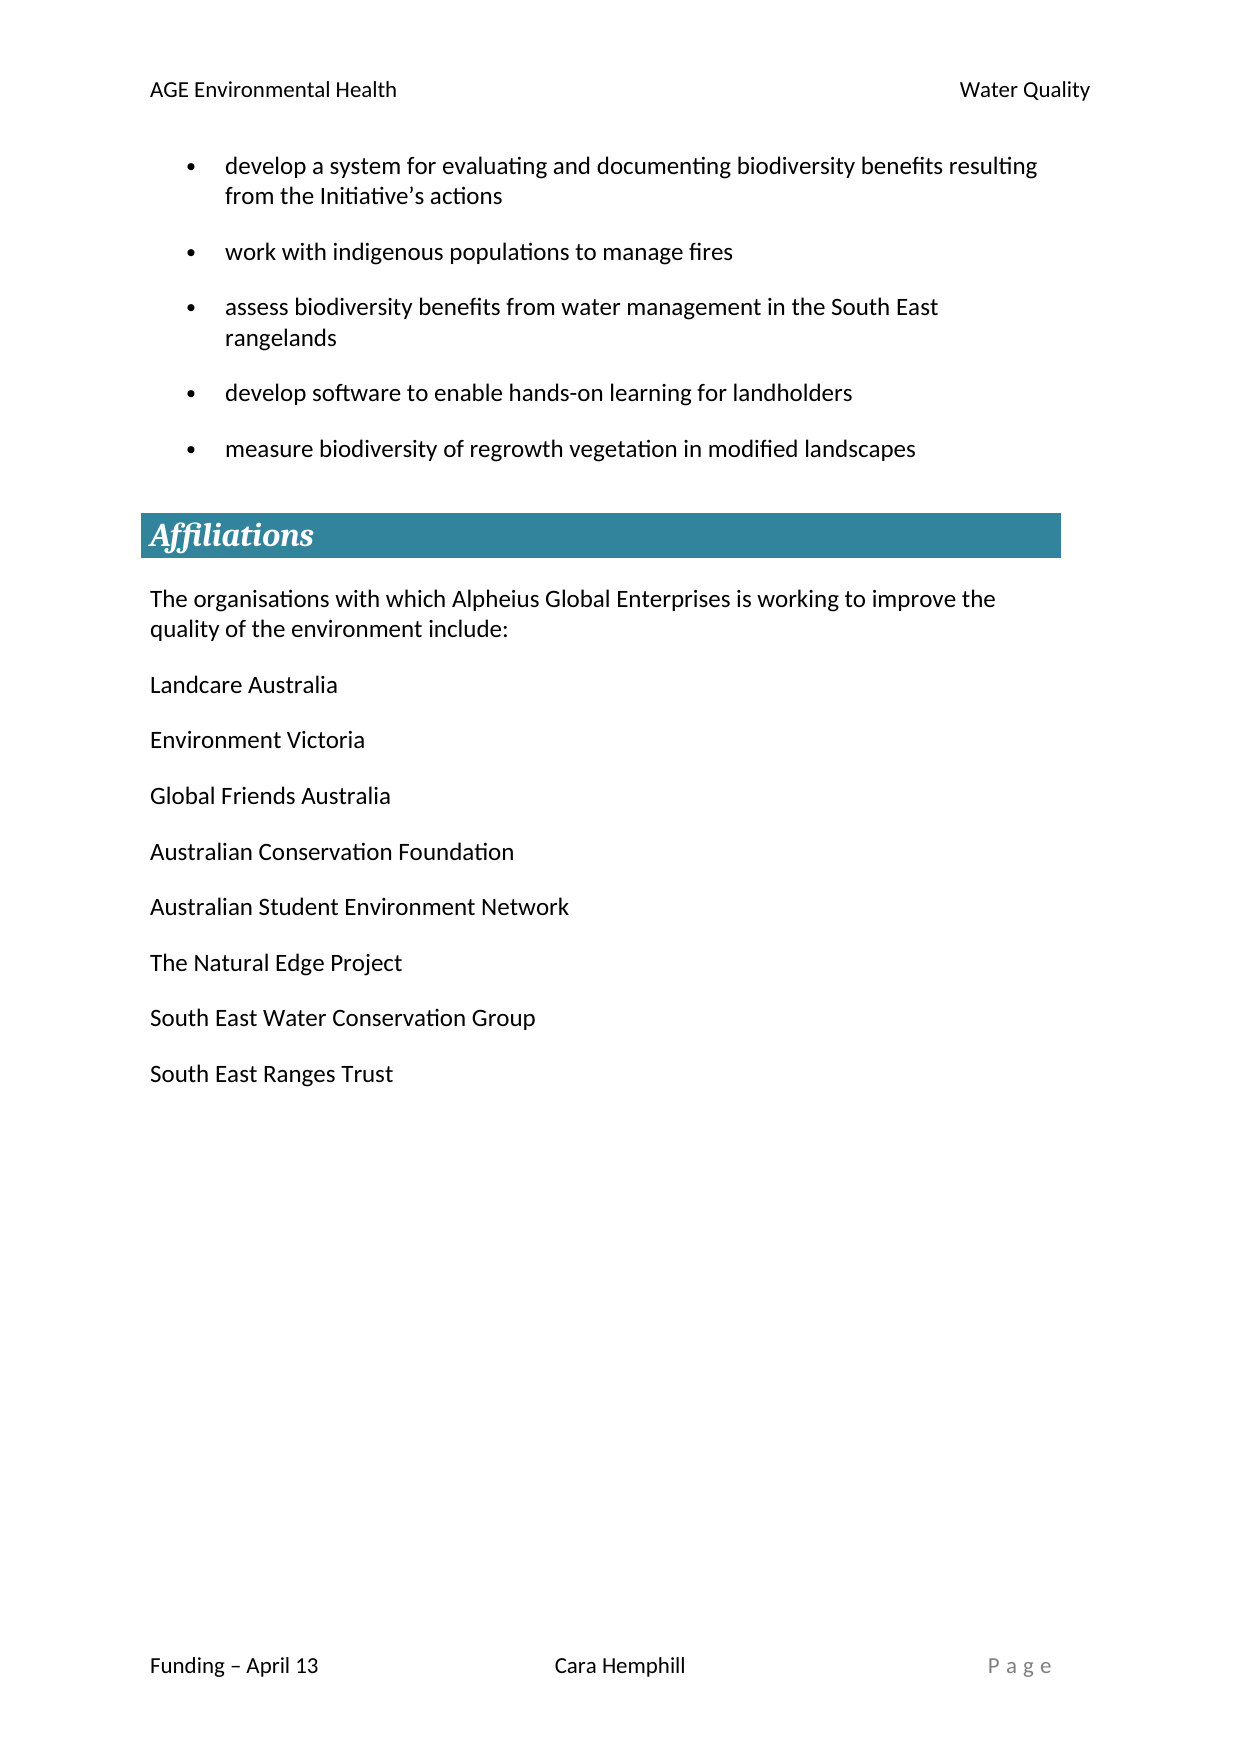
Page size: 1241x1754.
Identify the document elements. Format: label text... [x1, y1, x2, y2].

text Landcare Australia [150, 669, 1051, 699]
text The Natural Edge Project [150, 947, 1051, 977]
text South East Water Conservation Group [150, 1002, 1051, 1033]
text Environment Victoria [150, 724, 1051, 755]
list measure biodiversity of regrowth vegetation in modified landscapes [187, 433, 1051, 463]
list assess biodiversity benefits from water management in the South East rangelands [187, 291, 1051, 352]
list develop a system for evaluating and documenting biodiversity benefits resulting from the Initiative’s actions [187, 150, 1051, 211]
text Australian Student Environment Network [150, 891, 1051, 922]
text The organisations with which Alpheius Global Enterprises is working to improve the quality of the environment include: [150, 583, 1051, 644]
text Affiliations [142, 515, 1059, 557]
list develop software to enable hands-on learning for landholders [187, 377, 1051, 408]
text Global Friends Australia [150, 780, 1051, 811]
text South East Ranges Trust [150, 1058, 1051, 1088]
text Australian Conservation Foundation [150, 836, 1051, 866]
list work with indigenous populations to manage fires [187, 236, 1051, 266]
